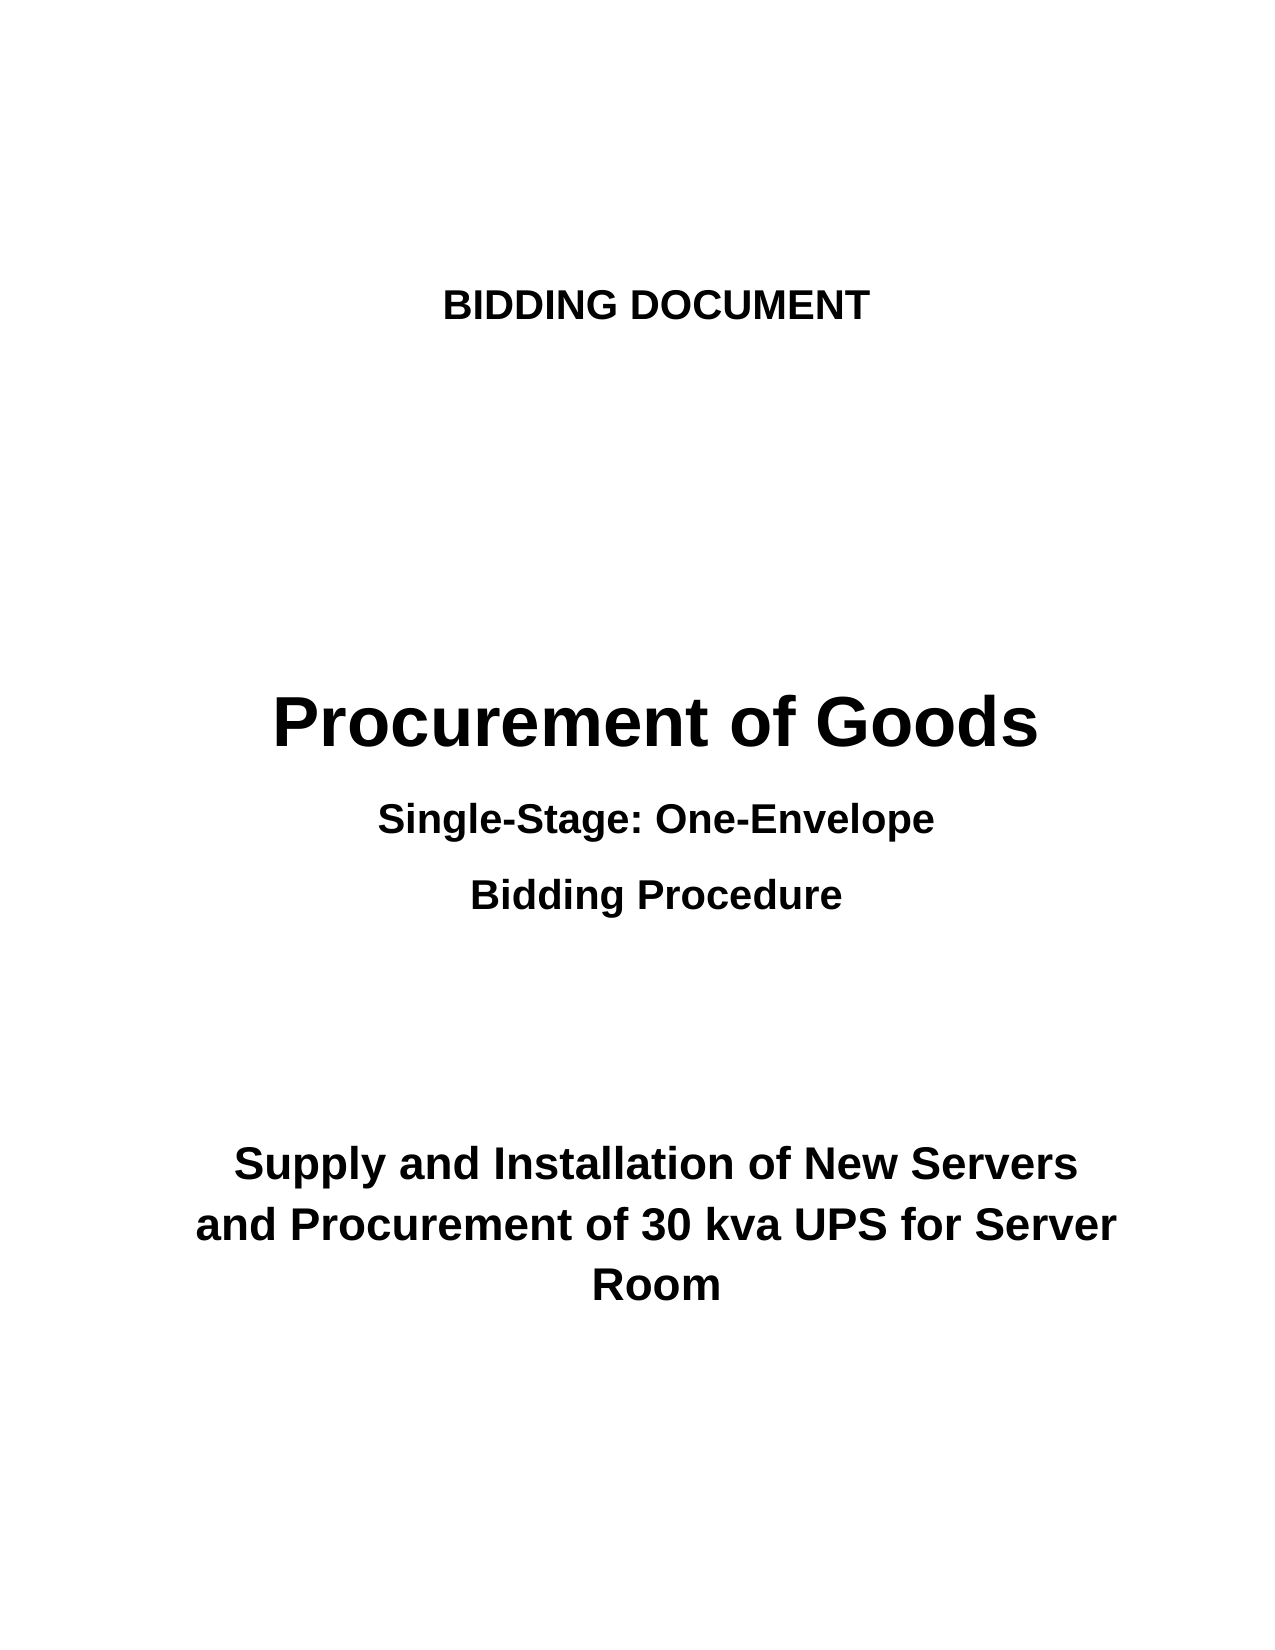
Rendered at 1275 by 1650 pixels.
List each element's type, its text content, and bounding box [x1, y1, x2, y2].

text Single-Stage: One-Envelope [187, 794, 1125, 842]
text Supply and Installation of New Servers and Procurement of 30 kva UPS for Server Room [187, 1137, 1125, 1310]
text BIDDING DOCUMENT [187, 281, 1125, 329]
text Procurement of Goods [187, 680, 1125, 761]
text Bidding Procedure [187, 870, 1125, 918]
